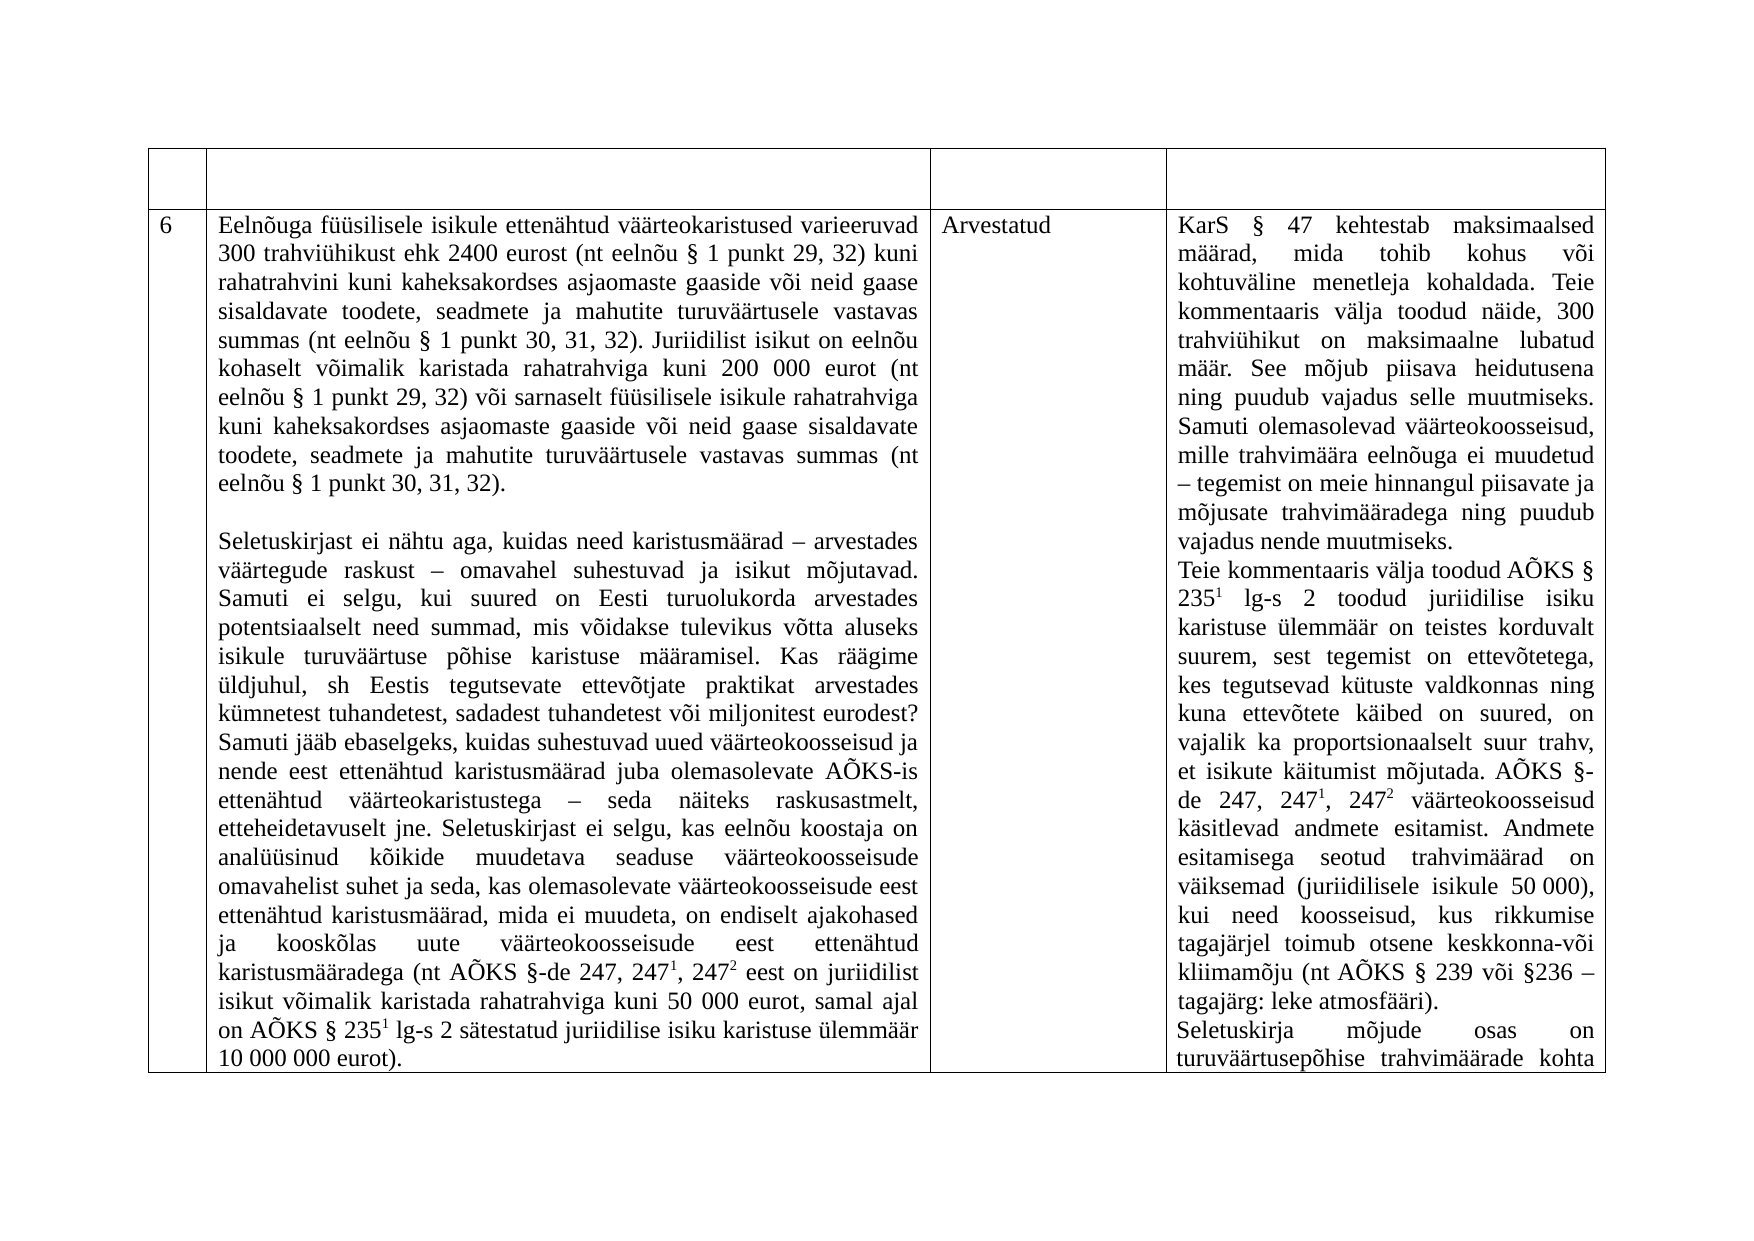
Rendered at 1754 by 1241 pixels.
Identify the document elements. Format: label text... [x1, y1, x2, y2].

table_cell 5 [149, 149, 206, 209]
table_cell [207, 149, 930, 209]
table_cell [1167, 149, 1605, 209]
table_cell 6 [149, 210, 206, 1072]
table_cell Arvestatud [931, 210, 1166, 1072]
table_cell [931, 149, 1166, 209]
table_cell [207, 210, 930, 1072]
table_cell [1167, 210, 1605, 1072]
